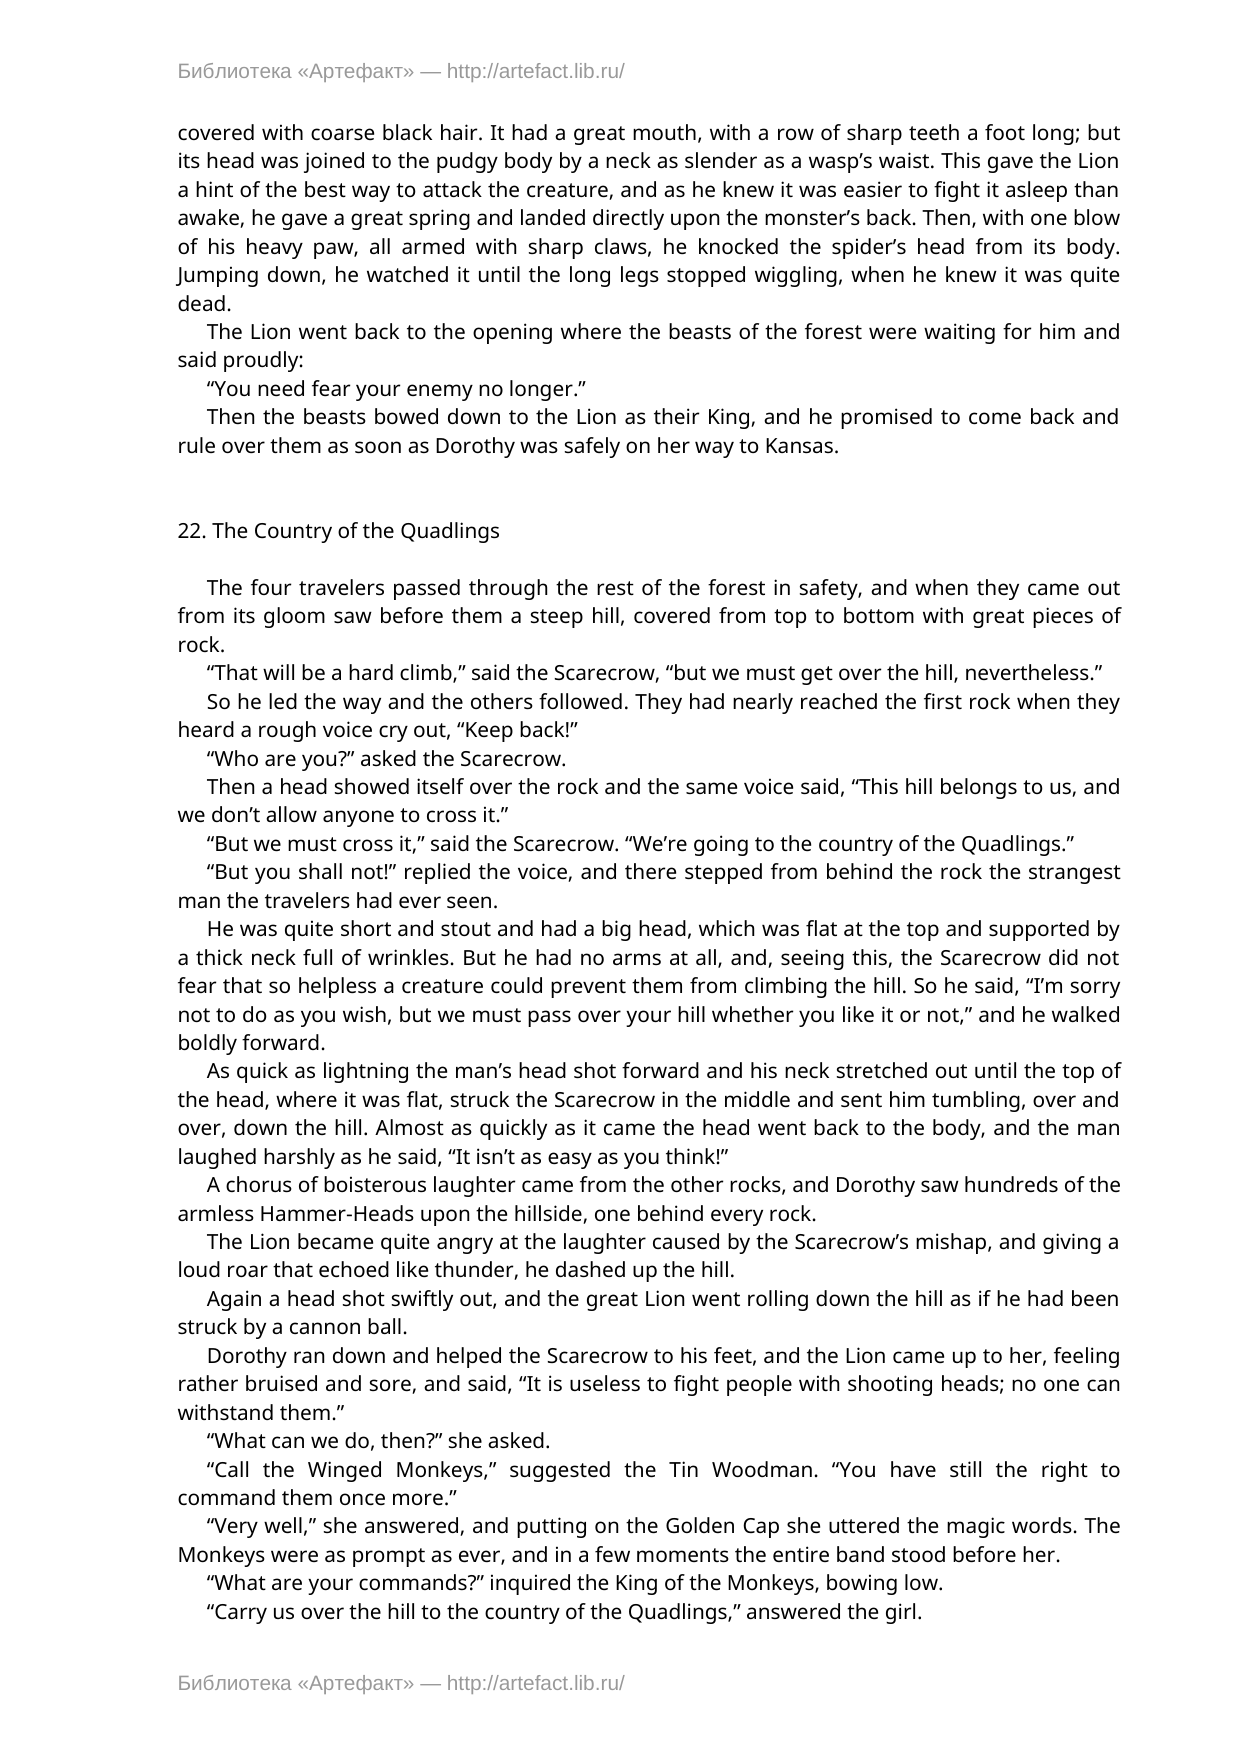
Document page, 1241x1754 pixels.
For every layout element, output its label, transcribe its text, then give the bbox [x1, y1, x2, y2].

text “But you shall not!” replied the voice, and there stepped from behind the rock the strangest man the travelers had ever seen. [177, 857, 1122, 914]
text He was quite short and stout and had a big head, which was flat at the top and supported by a thick neck full of wrinkles. But he had no arms at all, and, seeing this, the Scarecrow did not fear that so helpless a creature could prevent them from climbing the hill. So he said, “I’m sorry not to do as you wish, but we must pass over your hill whether you like it or not,” and he walked boldly forward. [177, 914, 1122, 1057]
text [177, 118, 1122, 317]
text Again a head shot swiftly out, and the great Lion went rolling down the hill as if he had been struck by a cannon ball. [177, 1284, 1122, 1341]
text “Carry us over the hill to the country of the Quadlings,” answered the girl. [177, 1597, 1122, 1625]
text A chorus of boisterous laughter came from the other rocks, and Dorothy saw hundreds of the armless Hammer-Heads upon the hillside, one behind every rock. [177, 1170, 1122, 1227]
text “You need fear your enemy no longer.” [177, 374, 1122, 402]
text “What can we do, then?” she asked. [177, 1426, 1122, 1455]
text “Very well,” she answered, and putting on the Golden Cap she uttered the magic words. The Monkeys were as prompt as ever, and in a few moments the entire band stood before her. [177, 1512, 1122, 1568]
text “What are your commands?” inquired the King of the Monkeys, bowing low. [177, 1568, 1122, 1597]
text As quick as lightning the man’s head shot forward and his neck stretched out until the top of the head, where it was flat, struck the Scarecrow in the middle and sent him tumbling, over and over, down the hill. Almost as quickly as it came the head went back to the body, and the man laughed harshly as he said, “It isn’t as easy as you think!” [177, 1057, 1122, 1170]
text “Who are you?” asked the Scarecrow. [177, 744, 1122, 772]
text “That will be a hard climb,” said the Scarecrow, “but we must get over the hill, nevertheless.” [177, 658, 1122, 687]
text Then a head showed itself over the rock and the same voice said, “This hill belongs to us, and we don’t allow anyone to cross it.” [177, 772, 1122, 829]
text “Call the Winged Monkeys,” suggested the Tin Woodman. “You have still the right to command them once more.” [177, 1455, 1122, 1512]
text Dorothy ran down and helped the Scarecrow to his feet, and the Lion came up to her, feeling rather bruised and sore, and said, “It is useless to fight people with shooting heads; no one can withstand them.” [177, 1341, 1122, 1426]
text “But we must cross it,” said the Scarecrow. “We’re going to the country of the Quadlings.” [177, 829, 1122, 857]
text The Lion went back to the opening where the beasts of the forest were waiting for him and said proudly: [177, 317, 1122, 374]
text The Lion became quite angry at the laughter caused by the Scarecrow’s mishap, and giving a loud roar that echoed like thunder, he dashed up the hill. [177, 1227, 1122, 1284]
subtitle 22. The Country of the Quadlings [177, 516, 1122, 545]
text Then the beasts bowed down to the Lion as their King, and he promised to come back and rule over them as soon as Dorothy was safely on her way to Kansas. [177, 402, 1122, 459]
text So he led the way and the others followed. They had nearly reached the first rock when they heard a rough voice cry out, “Keep back!” [177, 687, 1122, 744]
text The four travelers passed through the rest of the forest in safety, and when they came out from its gloom saw before them a steep hill, covered from top to bottom with great pieces of rock. [177, 573, 1122, 658]
